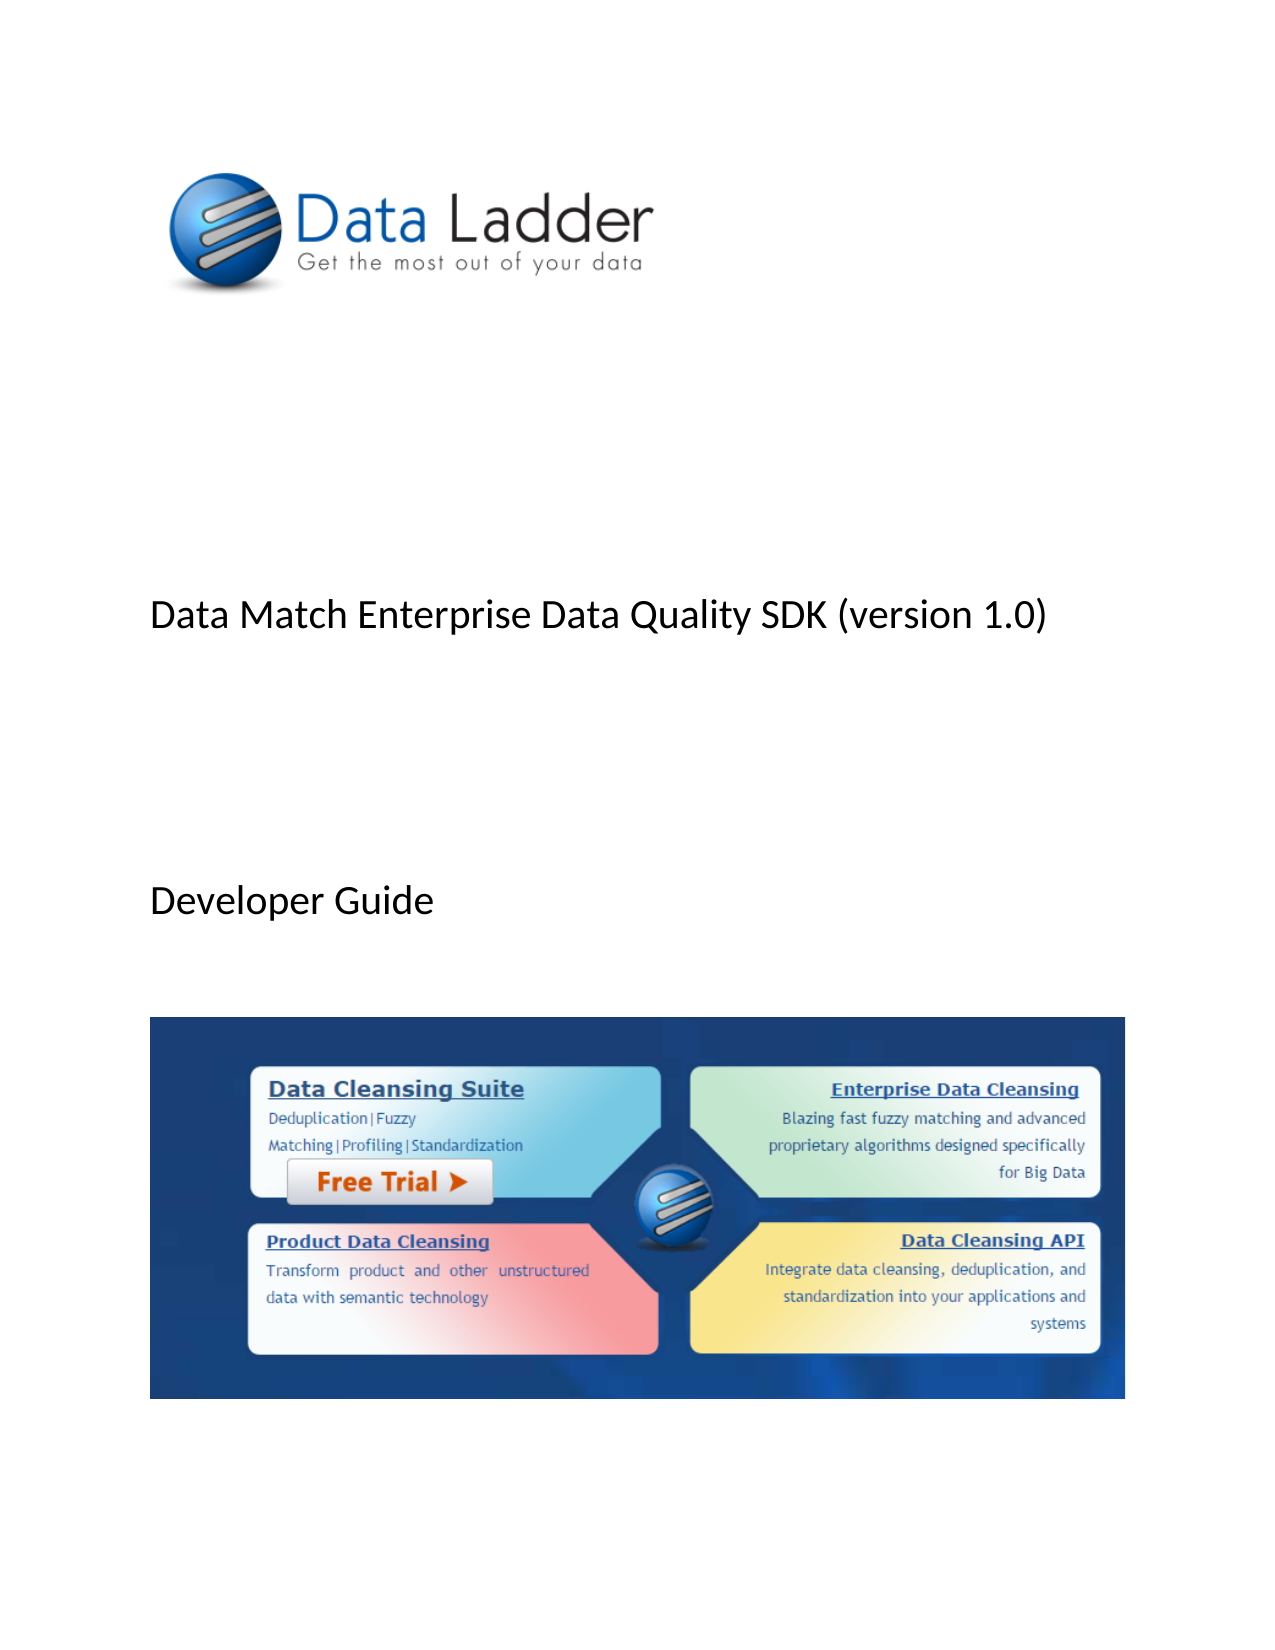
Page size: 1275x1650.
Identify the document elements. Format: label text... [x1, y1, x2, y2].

picture [150, 1017, 1125, 1399]
text Developer Guide [150, 874, 1125, 925]
text Data Match Enterprise Data Quality SDK (version 1.0) [150, 588, 1125, 638]
picture [150, 150, 676, 305]
